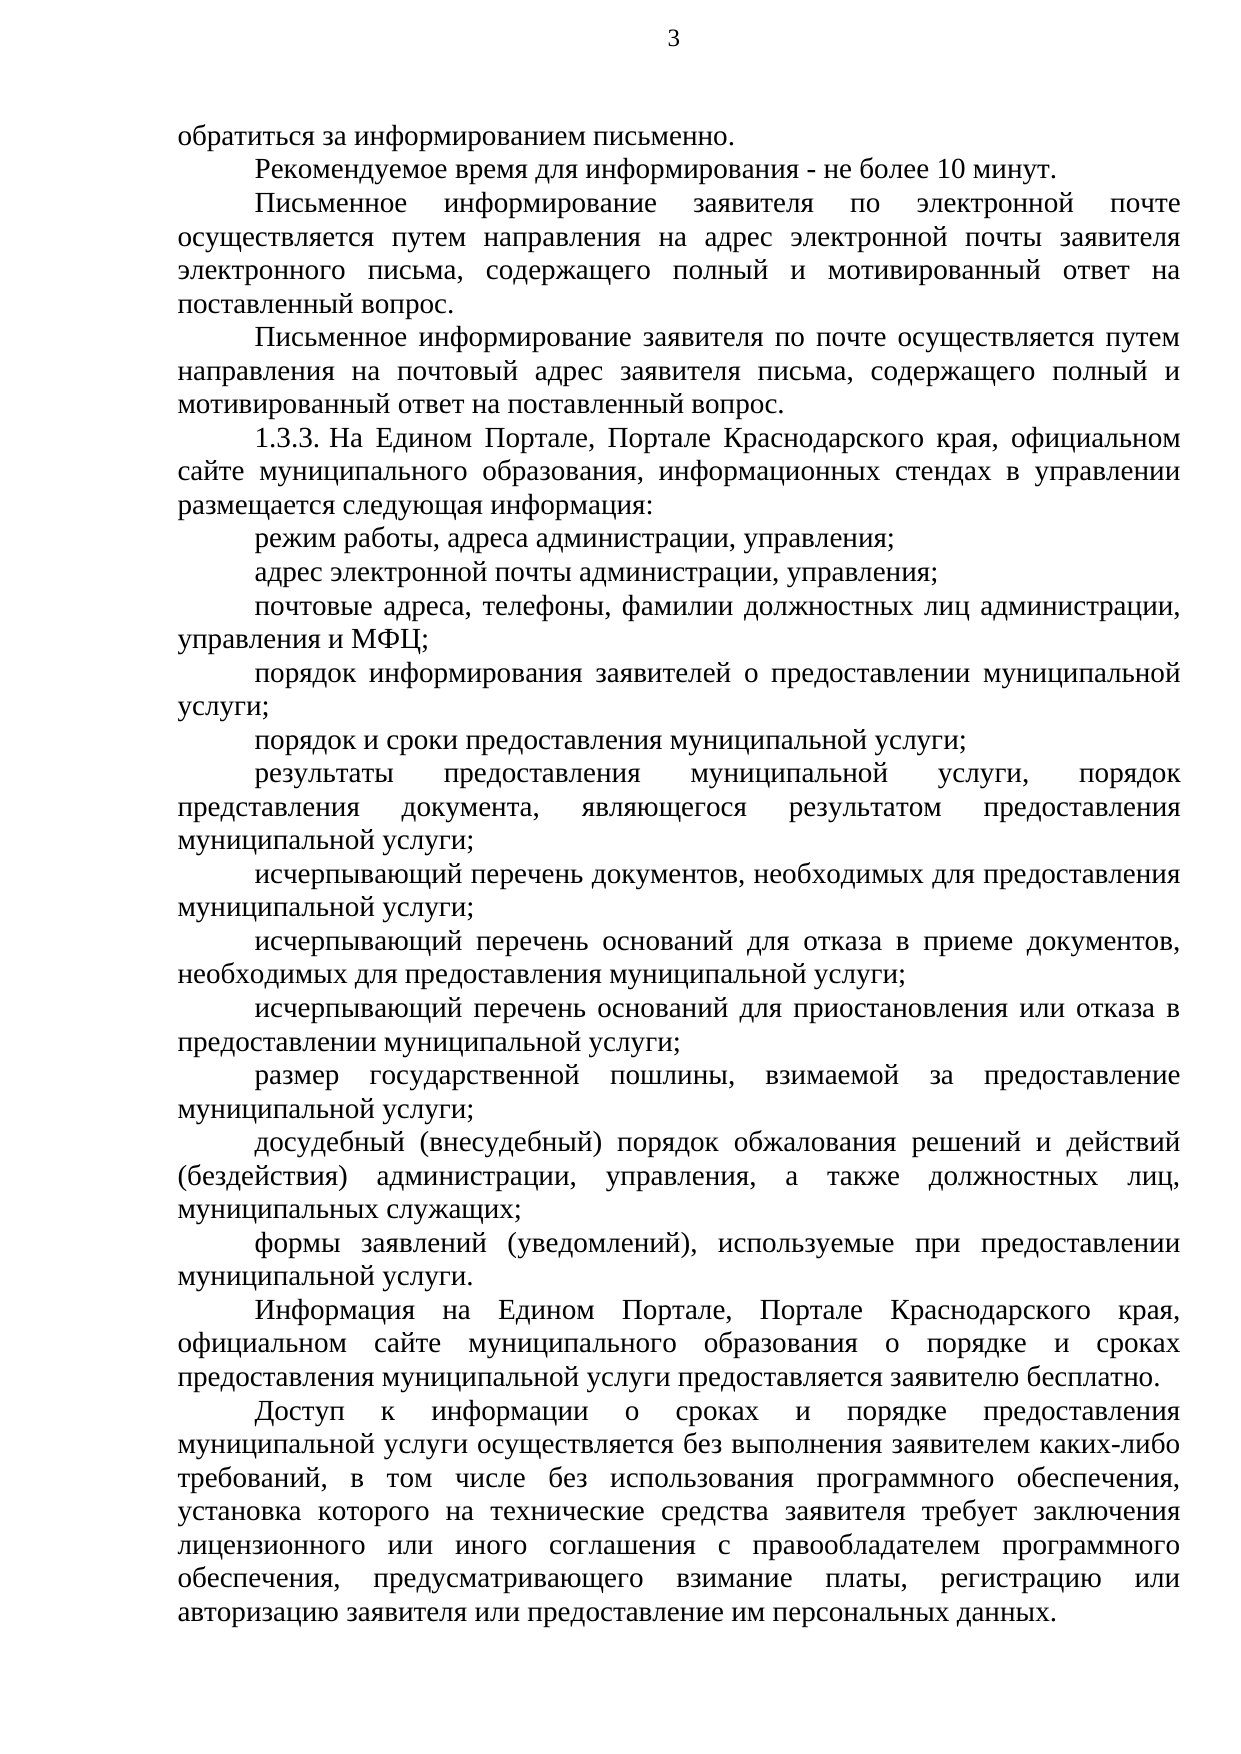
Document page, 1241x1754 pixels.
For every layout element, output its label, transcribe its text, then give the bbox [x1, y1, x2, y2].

text Информация на Едином Портале, Портале Краснодарского края, официальном сайте муниципального образования о порядке и сроках предоставления муниципальной услуги предоставляется заявителю бесплатно. [177, 1292, 1181, 1393]
text исчерпывающий перечень оснований для отказа в приеме документов, необходимых для предоставления муниципальной услуги; [177, 923, 1181, 990]
text режим работы, адреса администрации, управления; [177, 521, 1181, 554]
text размер государственной пошлины, взимаемой за предоставление муниципальной услуги; [177, 1057, 1181, 1124]
text Доступ к информации о сроках и порядке предоставления муниципальной услуги осуществляется без выполнения заявителем каких-либо требований, в том числе без использования программного обеспечения, установка которого на технические средства заявителя требует заключения лицензионного или иного соглашения с правообладателем программного обеспечения, предусматривающего взимание платы, регистрацию или авторизацию заявителя или предоставление им персональных данных. [177, 1393, 1181, 1627]
text порядок и сроки предоставления муниципальной услуги; [177, 722, 1181, 755]
text Рекомендуемое время для информирования - не более 10 минут. [177, 152, 1181, 185]
text Письменное информирование заявителя по электронной почте осуществляется путем направления на адрес электронной почты заявителя электронного письма, содержащего полный и мотивированный ответ на поставленный вопрос. [177, 185, 1181, 319]
text почтовые адреса, телефоны, фамилии должностных лиц администрации, управления и МФЦ; [177, 588, 1181, 655]
text адрес электронной почты администрации, управления; [177, 554, 1181, 588]
text формы заявлений (уведомлений), используемые при предоставлении муниципальной услуги. [177, 1225, 1181, 1292]
text Письменное информирование заявителя по почте осуществляется путем направления на почтовый адрес заявителя письма, содержащего полный и мотивированный ответ на поставленный вопрос. [177, 319, 1181, 420]
text исчерпывающий перечень документов, необходимых для предоставления муниципальной услуги; [177, 856, 1181, 923]
list На Едином Портале, Портале Краснодарского края, официальном сайте муниципального образования, информационных стендах в управлении размещается следующая информация: [177, 420, 1181, 521]
text результаты предоставления муниципальной услуги, порядок представления документа, являющегося результатом предоставления муниципальной услуги; [177, 755, 1181, 856]
text порядок информирования заявителей о предоставлении муниципальной услуги; [177, 655, 1181, 722]
text досудебный (внесудебный) порядок обжалования решений и действий (бездействия) администрации, управления, а также должностных лиц, муниципальных служащих; [177, 1124, 1181, 1225]
text исчерпывающий перечень оснований для приостановления или отказа в предоставлении муниципальной услуги; [177, 990, 1181, 1057]
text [177, 118, 1181, 152]
